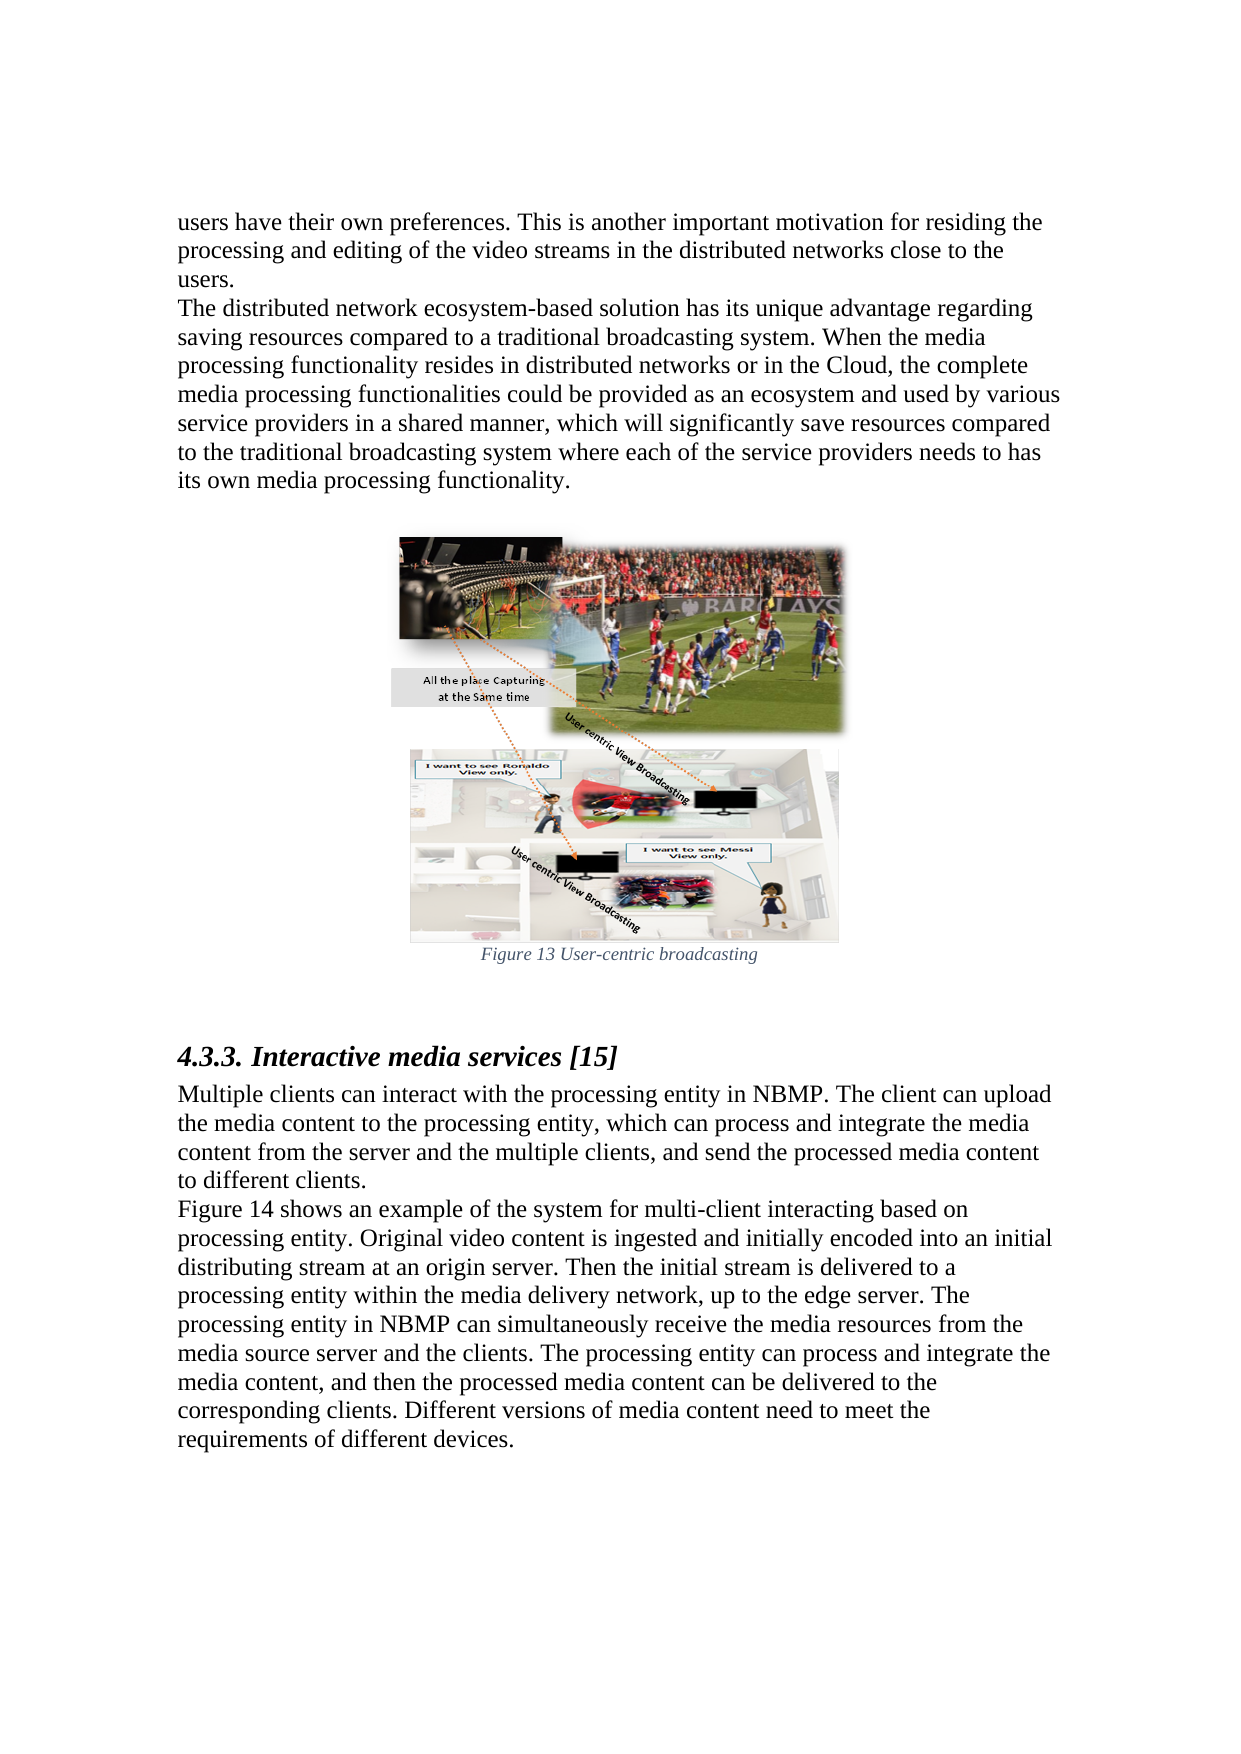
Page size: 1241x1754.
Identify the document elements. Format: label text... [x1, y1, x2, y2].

text Multiple clients can interact with the processing entity in NBMP. The client can upload the media content to the processing entity, which can process and integrate the media content from the server and the multiple clients, and send the processed media content to different clients. [177, 1079, 1063, 1194]
text The distributed network ecosystem-based solution has its unique advantage regarding saving resources compared to a traditional broadcasting system. When the media processing functionality resides in distributed networks or in the Cloud, the complete media processing functionalities could be provided as an ecosystem and used by various service providers in a shared manner, which will significantly save resources compared to the traditional broadcasting system where each of the service providers needs to has its own media processing functionality. [177, 293, 1063, 494]
picture [386, 523, 854, 944]
text Figure 14 shows an example of the system for multi-client interacting based on processing entity. Original video content is ingested and initially encoded into an initial distributing stream at an origin server. Then the initial stream is delivered to a processing entity within the media delivery network, up to the edge server. The processing entity in NBMP can simultaneously receive the media resources from the media source server and the clients. The processing entity can process and integrate the media content, and then the processed media content can be delivered to the corresponding clients. Different versions of media content need to meet the requirements of different devices. [177, 1194, 1063, 1453]
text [177, 207, 1063, 293]
list Interactive media services [15] [177, 1039, 1063, 1073]
